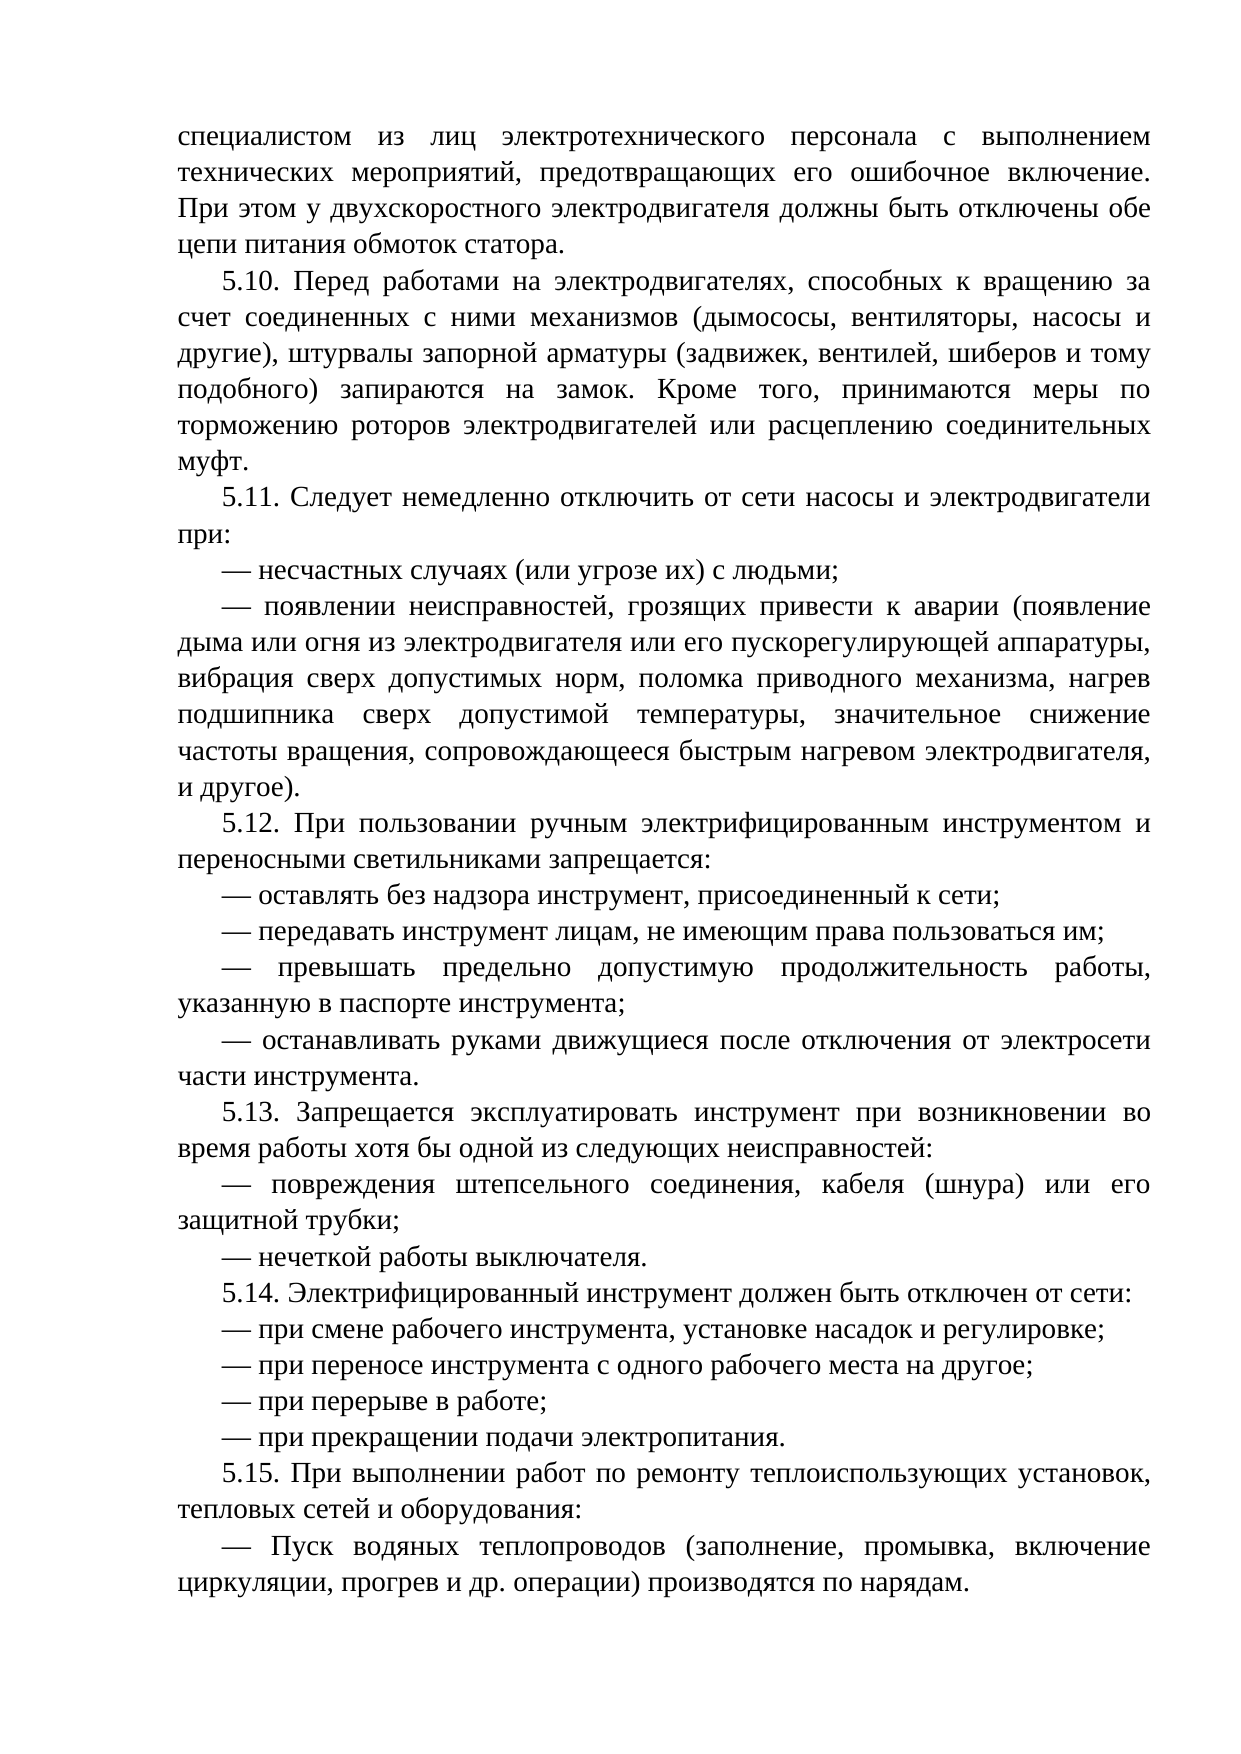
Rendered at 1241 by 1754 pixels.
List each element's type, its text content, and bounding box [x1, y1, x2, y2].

text — Пуск водяных теплопроводов (заполнение, промывка, включение циркуляции, прогрев и др. операции) производятся по нарядам. [177, 1528, 1152, 1597]
text 5.14. Электрифицированный инструмент должен быть отключен от сети: [177, 1275, 1152, 1308]
text 5.15. При выполнении работ по ремонту теплоиспользующих установок, тепловых сетей и оборудования: [177, 1456, 1152, 1525]
text — превышать предельно допустимую продолжительность работы, указанную в паспорте инструмента; [177, 949, 1152, 1019]
text — при переносе инструмента с одного рабочего места на другое; [177, 1347, 1152, 1381]
text — при смене рабочего инструмента, установке насадок и регулировке; [177, 1311, 1152, 1344]
text — повреждения штепсельного соединения, кабеля (шнура) или его защитной трубки; [177, 1166, 1152, 1236]
text — при перерыве в работе; [177, 1383, 1152, 1417]
text — передавать инструмент лицам, не имеющим права пользоваться им; [177, 913, 1152, 947]
text — оставлять без надзора инструмент, присоединенный к сети; [177, 877, 1152, 911]
text — нечеткой работы выключателя. [177, 1239, 1152, 1272]
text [177, 118, 1152, 260]
text 5.11. Следует немедленно отключить от сети насосы и электродвигатели при: [177, 479, 1152, 549]
text 5.12. При пользовании ручным электрифицированным инструментом и переносными светильниками запрещается: [177, 805, 1152, 874]
text — останавливать руками движущиеся после отключения от электросети части инструмента. [177, 1022, 1152, 1091]
text — при прекращении подачи электропитания. [177, 1419, 1152, 1453]
text — несчастных случаях (или угрозе их) с людьми; [177, 552, 1152, 585]
text — появлении неисправностей, грозящих привести к аварии (появление дыма или огня из электродвигателя или его пускорегулирующей аппаратуры, вибрация сверх допустимых норм, поломка приводного механизма, нагрев подшипника сверх допустимой температуры, значительное снижение частоты вращения, сопровождающееся быстрым нагревом электродвигателя, и другое). [177, 588, 1152, 802]
text 5.13. Запрещается эксплуатировать инструмент при возникновении во время работы хотя бы одной из следующих неисправностей: [177, 1094, 1152, 1164]
text 5.10. Перед работами на электродвигателях, способных к вращению за счет соединенных с ними механизмов (дымососы, вентиляторы, насосы и другие), штурвалы запорной арматуры (задвижек, вентилей, шиберов и тому подобного) запираются на замок. Кроме того, принимаются меры по торможению роторов электродвигателей или расцеплению соединительных муфт. [177, 263, 1152, 477]
